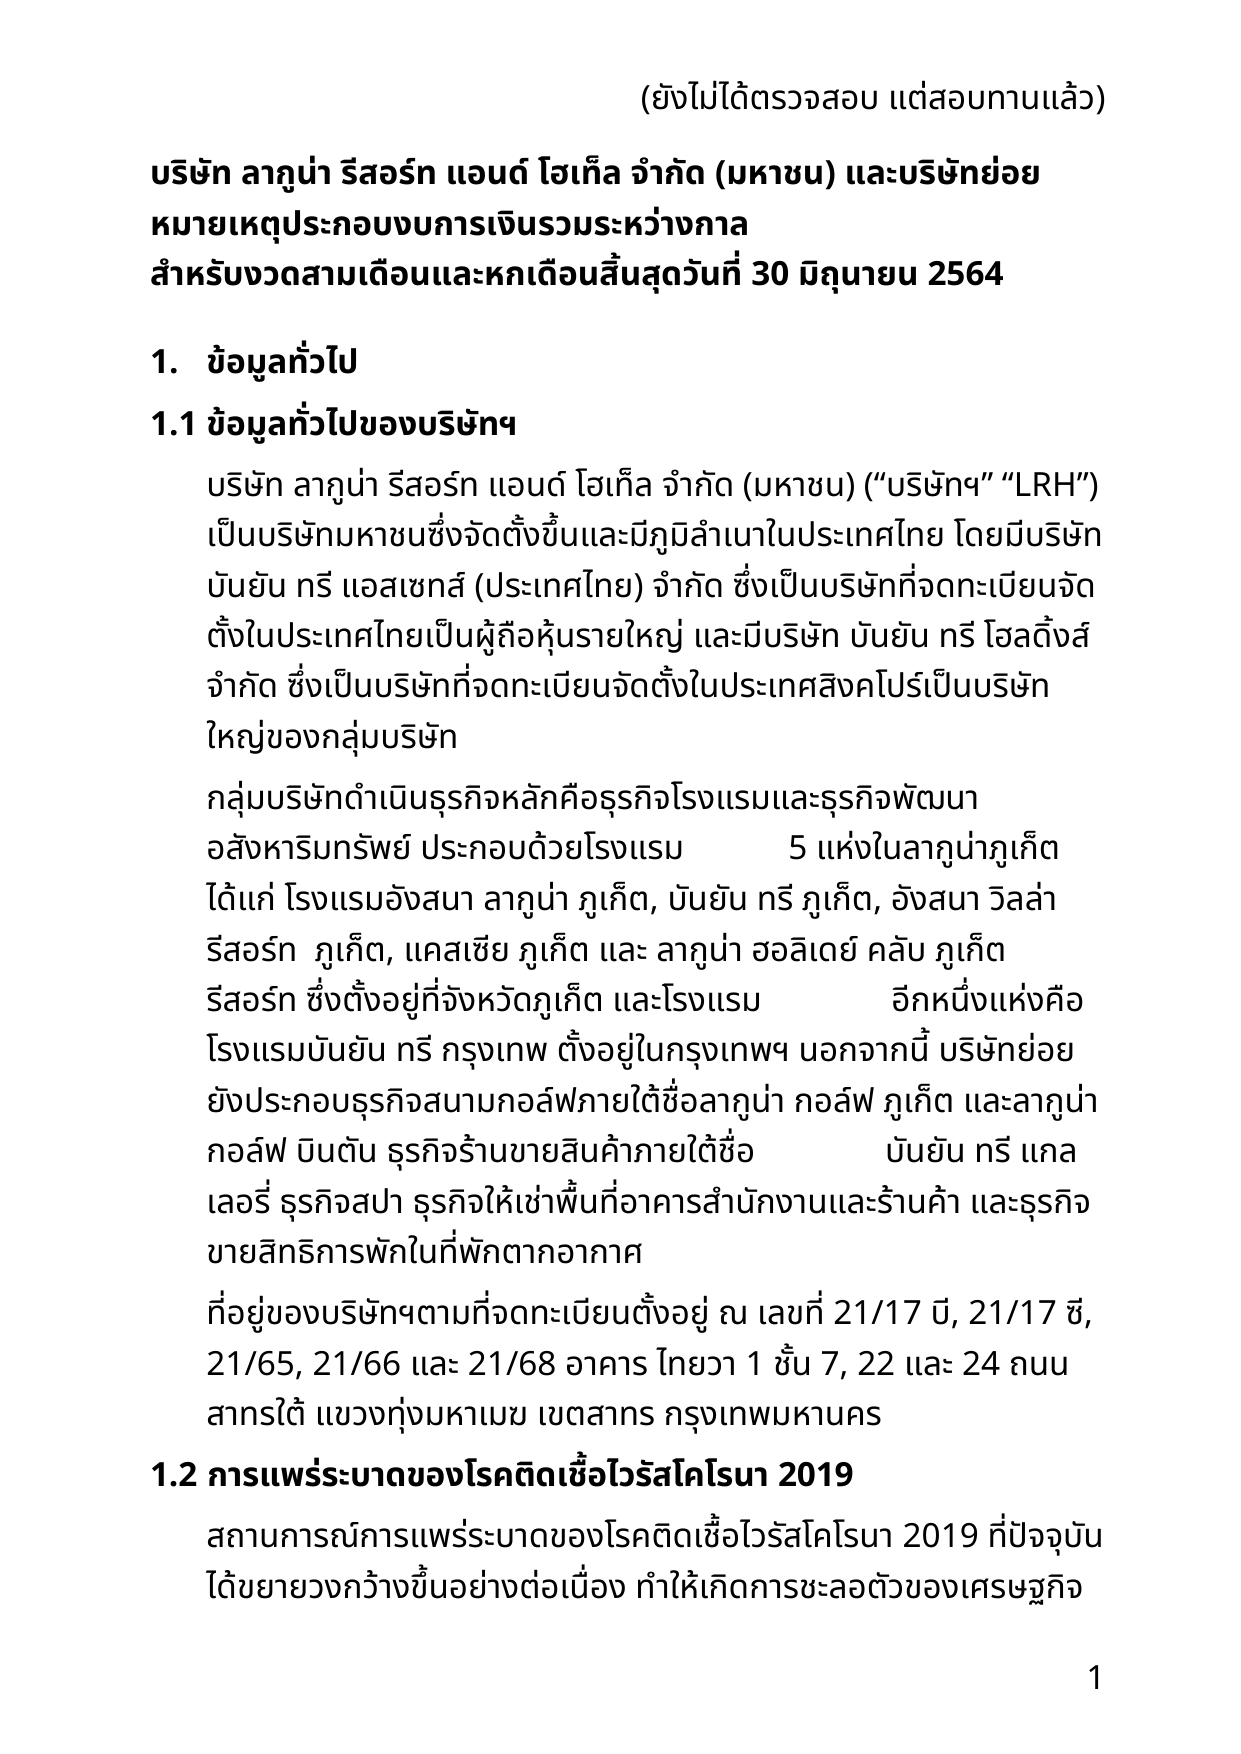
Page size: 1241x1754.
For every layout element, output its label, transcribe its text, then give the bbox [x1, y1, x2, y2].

text 1.2 การแพร่ระบาดของโรคติดเชื้อไวรัสโคโรนา 2019 [150, 1451, 1105, 1502]
text 1.1 ข้อมูลทั่วไปของบริษัทฯ [150, 399, 1105, 450]
text บริษัท ลากูน่า รีสอร์ท แอนด์ โฮเท็ล จำกัด (มหาชน) (“บริษัทฯ” “LRH”) เป็นบริษัทมหาชนซึ่งจัดตั้งขึ้นและมีภูมิลำเนาในประเทศไทย โดยมีบริษัท บันยัน ทรี แอสเซทส์ (ประเทศไทย) จำกัด ซึ่งเป็นบริษัทที่จดทะเบียนจัดตั้งในประเทศไทยเป็นผู้ถือหุ้นรายใหญ่ และมีบริษัท บันยัน ทรี โฮลดิ้งส์ จำกัด ซึ่งเป็นบริษัทที่จดทะเบียนจัดตั้งในประเทศสิงคโปร์เป็นบริษัทใหญ่ของกลุ่มบริษัท [150, 460, 1105, 763]
text กลุ่มบริษัทดำเนินธุรกิจหลักคือธุรกิจโรงแรมและธุรกิจพัฒนาอสังหาริมทรัพย์ ประกอบด้วยโรงแรม 5 แห่งในลากูน่าภูเก็ต ได้แก่ โรงแรมอังสนา ลากูน่า ภูเก็ต, บันยัน ทรี ภูเก็ต, อังสนา วิลล่า รีสอร์ท ภูเก็ต, แคสเซีย ภูเก็ต และ ลากูน่า ฮอลิเดย์ คลับ ภูเก็ต รีสอร์ท ซึ่งตั้งอยู่ที่จังหวัดภูเก็ต และโรงแรม อีกหนึ่งแห่งคือ โรงแรมบันยัน ทรี กรุงเทพ ตั้งอยู่ในกรุงเทพฯ นอกจากนี้ บริษัทย่อยยังประกอบธุรกิจสนามกอล์ฟภายใต้ชื่อลากูน่า กอล์ฟ ภูเก็ต และลากูน่า กอล์ฟ บินตัน ธุรกิจร้านขายสินค้าภายใต้ชื่อ บันยัน ทรี แกลเลอรี่ ธุรกิจสปา ธุรกิจให้เช่าพื้นที่อาคารสำนักงานและร้านค้า และธุรกิจขายสิทธิการพักในที่พักตากอากาศ [150, 774, 1105, 1278]
text 1. ข้อมูลทั่วไป [150, 338, 1105, 389]
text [150, 1512, 1105, 1613]
text บริษัท ลากูน่า รีสอร์ท แอนด์ โฮเท็ล จำกัด (มหาชน) และบริษัทย่อย [150, 149, 1105, 200]
text ที่อยู่ของบริษัทฯตามที่จดทะเบียนตั้งอยู่ ณ เลขที่ 21/17 บี, 21/17 ซี, 21/65, 21/66 และ 21/68 อาคาร ไทยวา 1 ชั้น 7, 22 และ 24 ถนนสาทรใต้ แขวงทุ่งมหาเมฆ เขตสาทร กรุงเทพมหานคร [150, 1289, 1105, 1441]
text สำหรับงวดสามเดือนและหกเดือนสิ้นสุดวันที่ 30 มิถุนายน 2564 [150, 250, 1105, 301]
text หมายเหตุประกอบงบการเงินรวมระหว่างกาล [150, 200, 1105, 250]
